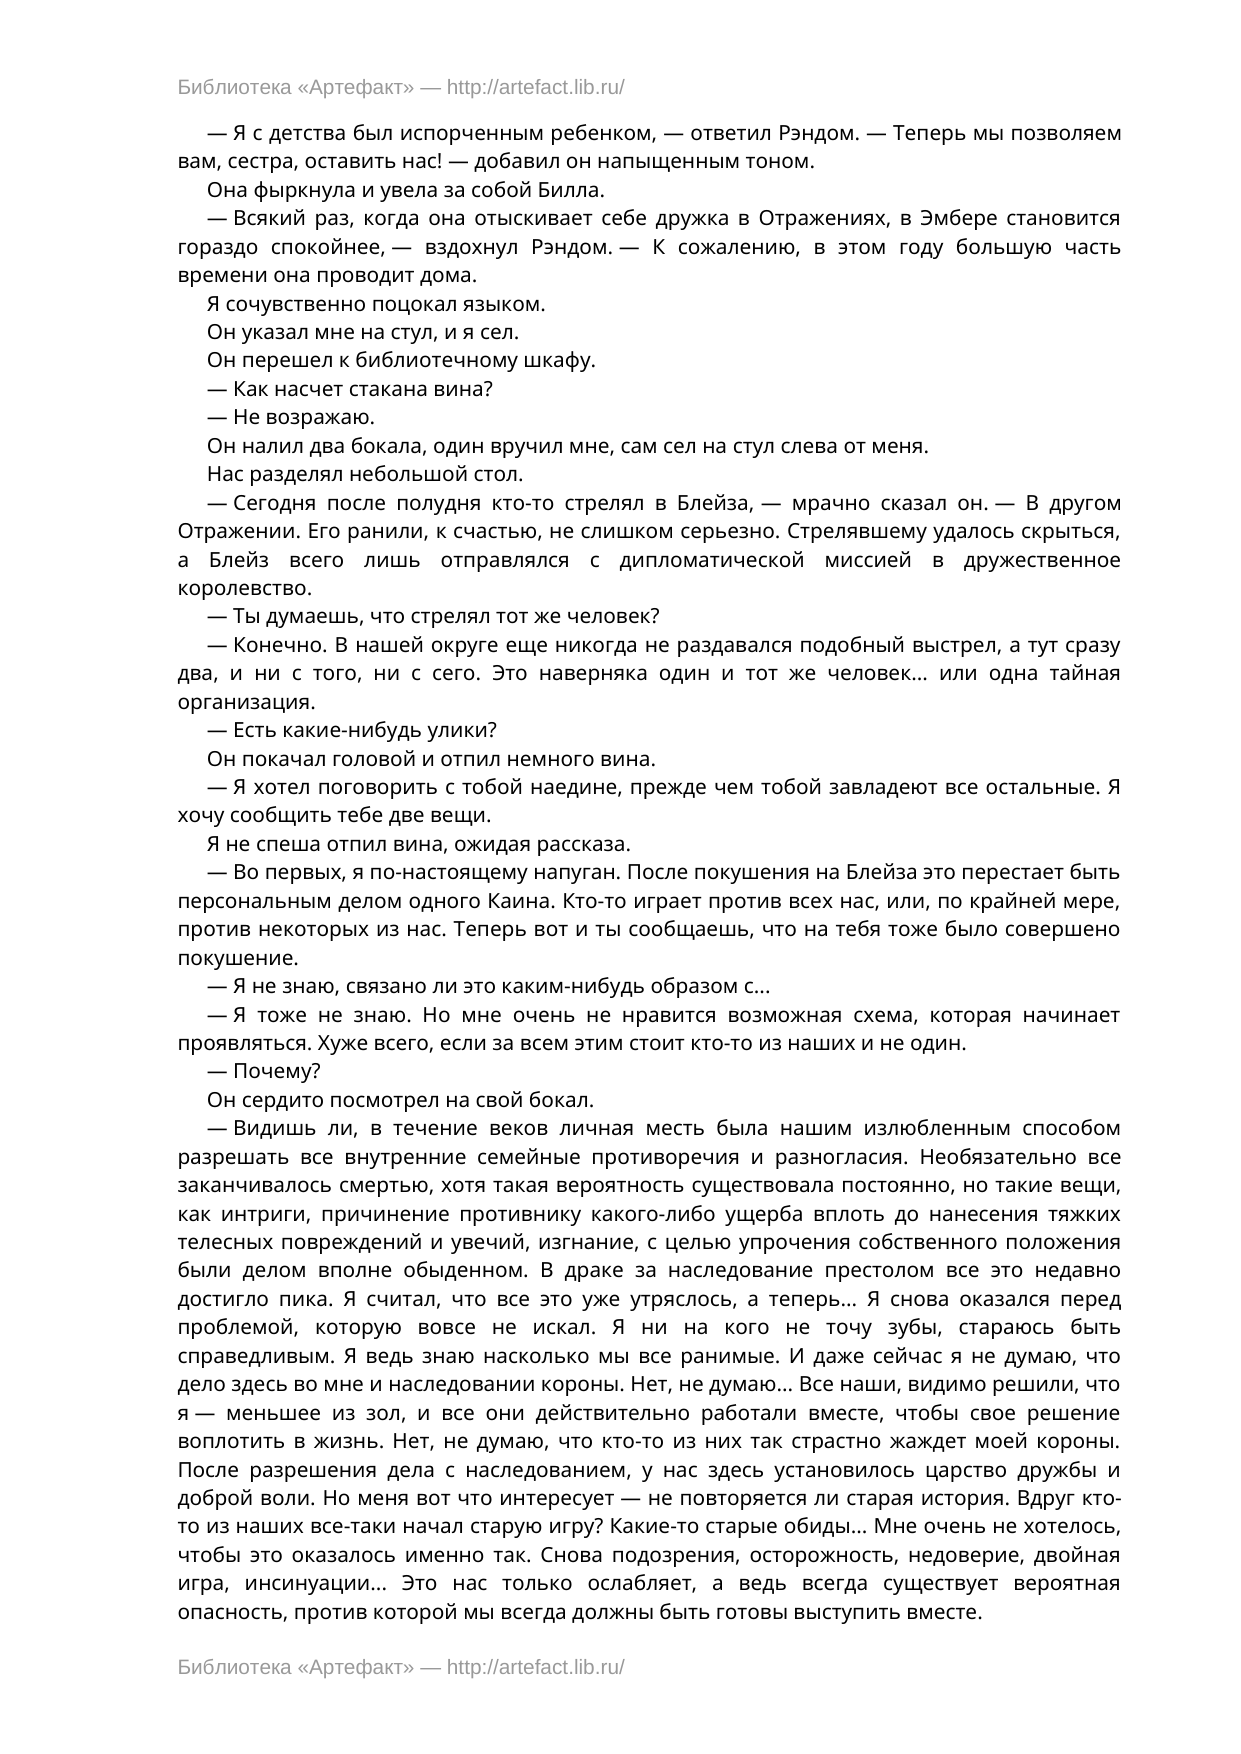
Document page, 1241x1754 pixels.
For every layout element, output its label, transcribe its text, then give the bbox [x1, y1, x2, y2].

text — Я не знаю, связано ли это каким-нибудь образом с... [177, 971, 1122, 1000]
text — Я тоже не знаю. Но мне очень не нравится возможная схема, которая начинает проявляться. Хуже всего, если за всем этим стоит кто-то из наших и не один. [177, 1000, 1122, 1057]
text Он налил два бокала, один вручил мне, сам сел на стул слева от меня. [177, 431, 1122, 459]
text — Не возражаю. [177, 402, 1122, 431]
text — Как насчет стакана вина? [177, 374, 1122, 402]
text — Во первых, я по-настоящему напуган. После покушения на Блейза это перестает быть персональным делом одного Каина. Кто-то играет против всех нас, или, по крайней мере, против некоторых из нас. Теперь вот и ты сообщаешь, что на тебя тоже было совершено покушение. [177, 857, 1122, 971]
text Я не спеша отпил вина, ожидая рассказа. [177, 829, 1122, 857]
text — Есть какие-нибудь улики? [177, 715, 1122, 744]
text Он покачал головой и отпил немного вина. [177, 744, 1122, 772]
text — Сегодня после полудня кто-то стрелял в Блейза, — мрачно сказал он. — В другом Отражении. Его ранили, к счастью, не слишком серьезно. Стрелявшему удалось скрыться, а Блейз всего лишь отправлялся с дипломатической миссией в дружественное королевство. [177, 488, 1122, 602]
text Он сердито посмотрел на свой бокал. [177, 1085, 1122, 1113]
text — Я с детства был испорченным ребенком, — ответил Рэндом. — Теперь мы позволяем вам, сестра, оставить нас! — добавил он напыщенным тоном. [177, 118, 1122, 175]
text — Видишь ли, в течение веков личная месть была нашим излюбленным способом разрешать все внутренние семейные противоречия и разногласия. Необязательно все заканчивалось смертью, хотя такая вероятность существовала постоянно, но такие вещи, как интриги, причинение противнику какого-либо ущерба вплоть до нанесения тяжких телесных повреждений и увечий, изгнание, с целью упрочения собственного положения были делом вполне обыденном. В драке за наследование престолом все это недавно достигло пика. Я считал, что все это уже утряслось, а теперь... Я снова оказался перед проблемой, которую вовсе не искал. Я ни на кого не точу зубы, стараюсь быть справедливым. Я ведь знаю насколько мы все ранимые. И даже сейчас я не думаю, что дело здесь во мне и наследовании короны. Нет, не думаю... Все наши, видимо решили, что я — меньшее из зол, и все они действительно работали вместе, чтобы свое решение воплотить в жизнь. Нет, не думаю, что кто-то из них так страстно жаждет моей короны. После разрешения дела с наследованием, у нас здесь установилось царство дружбы и доброй воли. Но меня вот что интересует — не повторяется ли старая история. Вдруг кто-то из наших все-таки начал старую игру? Какие-то старые обиды... Мне очень не хотелось, чтобы это оказалось именно так. Снова подозрения, осторожность, недоверие, двойная игра, инсинуации... Это нас только ослабляет, а ведь всегда существует вероятная опасность, против которой мы всегда должны быть готовы выступить вместе. [177, 1113, 1122, 1625]
text — Ты думаешь, что стрелял тот же человек? [177, 602, 1122, 630]
text — Конечно. В нашей округе еще никогда не раздавался подобный выстрел, а тут сразу два, и ни с того, ни с сего. Это наверняка один и тот же человек... или одна тайная организация. [177, 630, 1122, 715]
text Он перешел к библиотечному шкафу. [177, 346, 1122, 374]
text — Я хотел поговорить с тобой наедине, прежде чем тобой завладеют все остальные. Я хочу сообщить тебе две вещи. [177, 772, 1122, 829]
text — Всякий раз, когда она отыскивает себе дружка в Отражениях, в Эмбере становится гораздо спокойнее, — вздохнул Рэндом. — К сожалению, в этом году большую часть времени она проводит дома. [177, 203, 1122, 289]
text Он указал мне на стул, и я сел. [177, 317, 1122, 346]
text Нас разделял небольшой стол. [177, 459, 1122, 488]
text Она фыркнула и увела за собой Билла. [177, 175, 1122, 203]
text — Почему? [177, 1057, 1122, 1085]
text Я сочувственно поцокал языком. [177, 289, 1122, 317]
